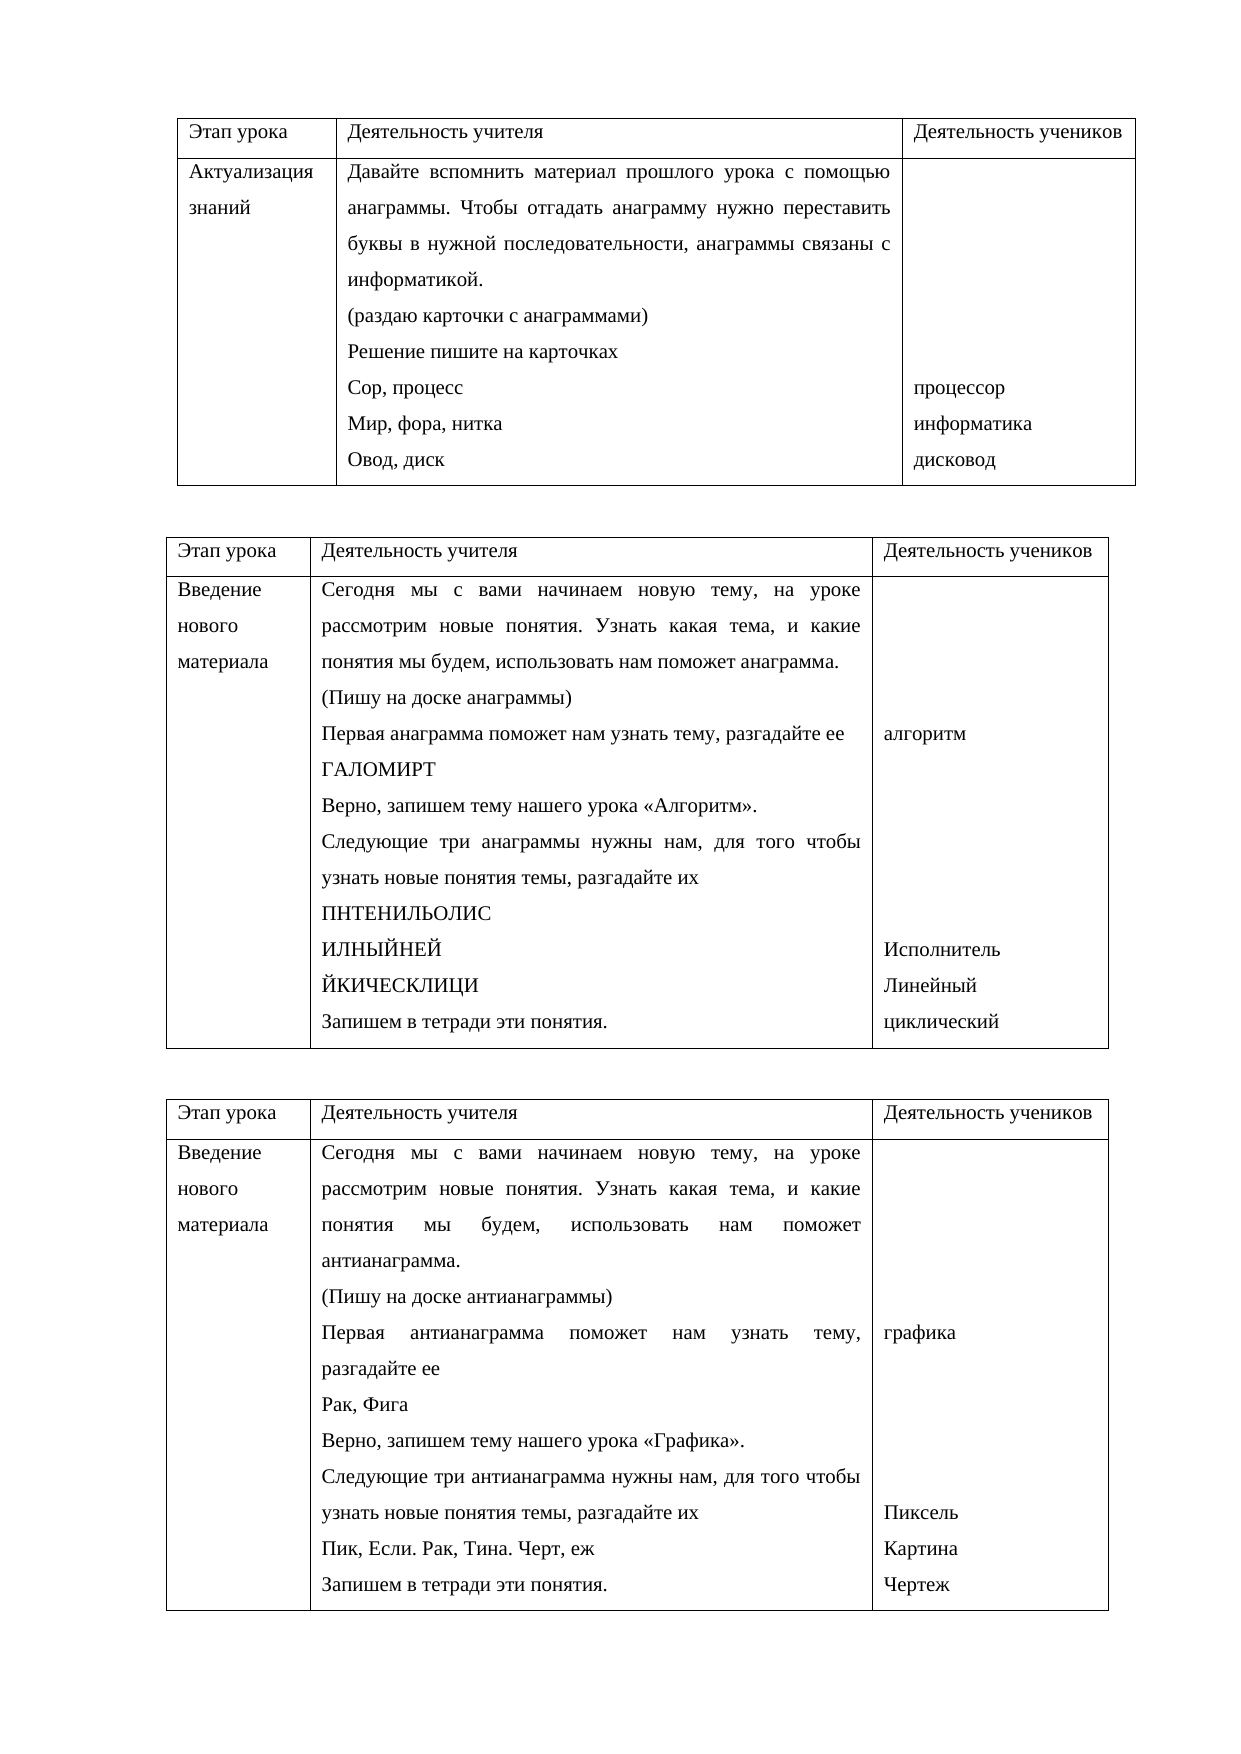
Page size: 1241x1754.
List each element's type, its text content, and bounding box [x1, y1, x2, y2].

table_cell Сегодня мы с вами начинаем новую тему, на уроке рассмотрим новые понятия. Узнать какая тема, и какие понятия мы будем, использовать нам поможет анаграмма. (Пишу на доске анаграммы) Первая анаграмма поможет нам узнать тему, разгадайте ее ГАЛОМИРТ Верно, запишем тему нашего урока «Алгоритм». Следующие три анаграммы нужны нам, для того чтобы узнать новые понятия темы, разгадайте их ПНТЕНИЛЬОЛИС ИЛНЫЙНЕЙ ЙКИЧЕСКЛИЦИ Запишем в тетради эти понятия. [311, 577, 872, 1048]
table_cell процессор информатика дисковод [903, 159, 1135, 485]
table_header Деятельность учеников [873, 538, 1108, 576]
table_cell графика Пиксель Картина Чертеж [873, 1140, 1108, 1610]
table_header Деятельность учителя [337, 119, 902, 157]
table_header Этап урока [167, 1100, 310, 1138]
table_header Этап урока [178, 119, 336, 157]
table_cell Введение нового материала [167, 577, 310, 1048]
table_cell Введение нового материала [167, 1140, 310, 1610]
table_header Деятельность учеников [873, 1100, 1108, 1138]
table_cell Давайте вспомнить материал прошлого урока с помощью анаграммы. Чтобы отгадать анаграмму нужно переставить буквы в нужной последовательности, анаграммы связаны с информатикой. (раздаю карточки с анаграммами) Решение пишите на карточках Сор, процесс Мир, фора, нитка Овод, диск [337, 159, 902, 485]
table_cell Сегодня мы с вами начинаем новую тему, на уроке рассмотрим новые понятия. Узнать какая тема, и какие понятия мы будем, использовать нам поможет антианаграмма. (Пишу на доске антианаграммы) Первая антианаграмма поможет нам узнать тему, разгадайте ее Рак, Фига Верно, запишем тему нашего урока «Графика». Следующие три антианаграмма нужны нам, для того чтобы узнать новые понятия темы, разгадайте их Пик, Если. Рак, Тина. Черт, еж Запишем в тетради эти понятия. [311, 1140, 872, 1610]
table_header Деятельность учителя [311, 538, 872, 576]
table_header Этап урока [167, 538, 310, 576]
table_header Деятельность учеников [903, 119, 1135, 157]
table_header Деятельность учителя [311, 1100, 872, 1138]
table_cell алгоритм Исполнитель Линейный циклический [873, 577, 1108, 1048]
table_cell Актуализация знаний [178, 159, 336, 485]
